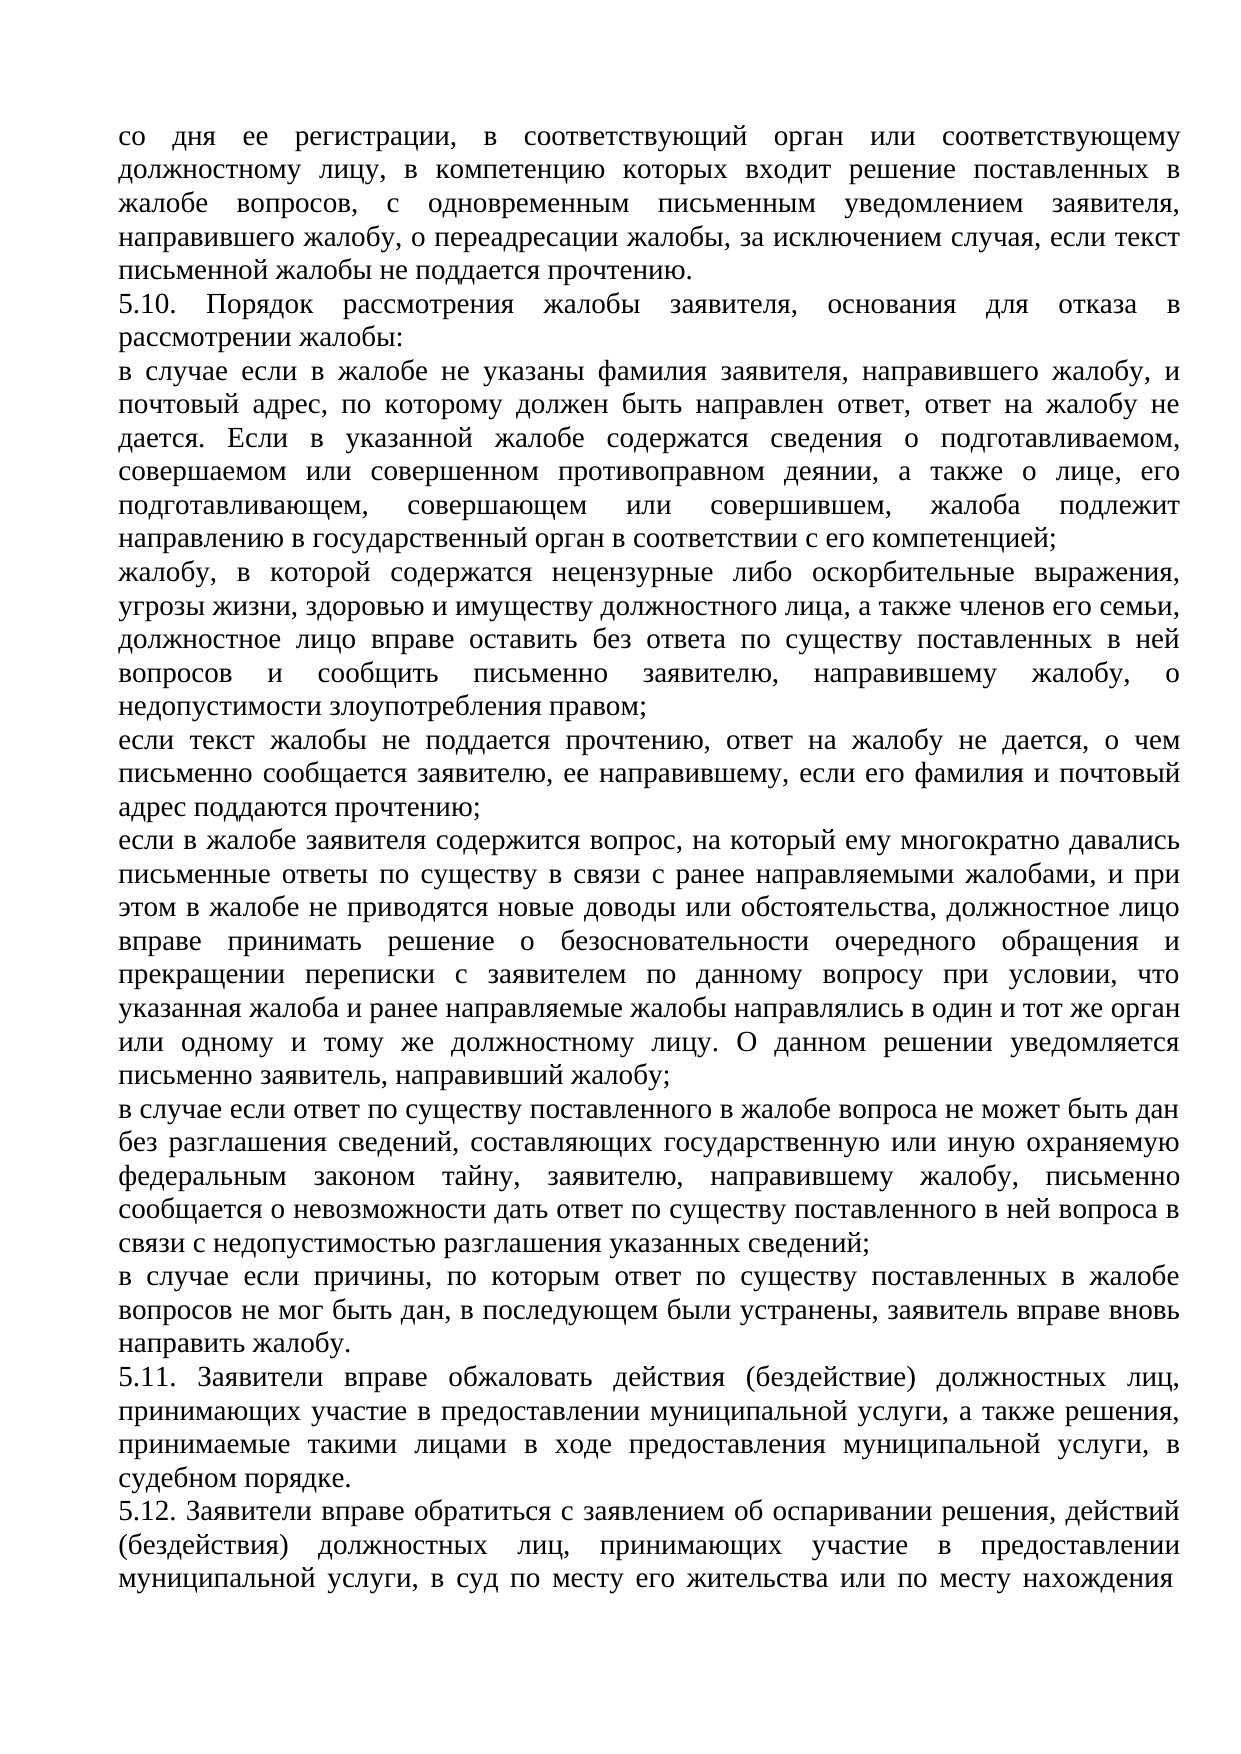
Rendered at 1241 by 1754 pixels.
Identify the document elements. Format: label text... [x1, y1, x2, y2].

text в случае если в жалобе не указаны фамилия заявителя, направившего жалобу, и почтовый адрес, по которому должен быть направлен ответ, ответ на жалобу не дается. Если в указанной жалобе содержатся сведения о подготавливаемом, совершаемом или совершенном противоправном деянии, а также о лице, его подготавливающем, совершающем или совершившем, жалоба подлежит направлению в государственный орган в соответствии с его компетенцией; [118, 353, 1181, 554]
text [118, 118, 1181, 286]
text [118, 1493, 1181, 1594]
text жалобу, в которой содержатся нецензурные либо оскорбительные выражения, угрозы жизни, здоровью и имуществу должностного лица, а также членов его семьи, должностное лицо вправе оставить без ответа по существу поставленных в ней вопросов и сообщить письменно заявителю, направившему жалобу, о недопустимости злоупотребления правом; [118, 554, 1181, 722]
text 5.11. Заявители вправе обжаловать действия (бездействие) должностных лиц, принимающих участие в предоставлении муниципальной услуги, а также решения, принимаемые такими лицами в ходе предоставления муниципальной услуги, в судебном порядке. [118, 1359, 1181, 1493]
text в случае если ответ по существу поставленного в жалобе вопроса не может быть дан без разглашения сведений, составляющих государственную или иную охраняемую федеральным законом тайну, заявителю, направившему жалобу, письменно сообщается о невозможности дать ответ по существу поставленного в ней вопроса в связи с недопустимостью разглашения указанных сведений; [118, 1091, 1181, 1258]
text 5.10. Порядок рассмотрения жалобы заявителя, основания для отказа в рассмотрении жалобы: [118, 286, 1181, 353]
text если текст жалобы не поддается прочтению, ответ на жалобу не дается, о чем письменно сообщается заявителю, ее направившему, если его фамилия и почтовый адрес поддаются прочтению; [118, 722, 1181, 822]
text в случае если причины, по которым ответ по существу поставленных в жалобе вопросов не мог быть дан, в последующем были устранены, заявитель вправе вновь направить жалобу. [118, 1258, 1181, 1359]
text если в жалобе заявителя содержится вопрос, на который ему многократно давались письменные ответы по существу в связи с ранее направляемыми жалобами, и при этом в жалобе не приводятся новые доводы или обстоятельства, должностное лицо вправе принимать решение о безосновательности очередного обращения и прекращении переписки с заявителем по данному вопросу при условии, что указанная жалоба и ранее направляемые жалобы направлялись в один и тот же орган или одному и тому же должностному лицу. О данном решении уведомляется письменно заявитель, направивший жалобу; [118, 822, 1181, 1091]
